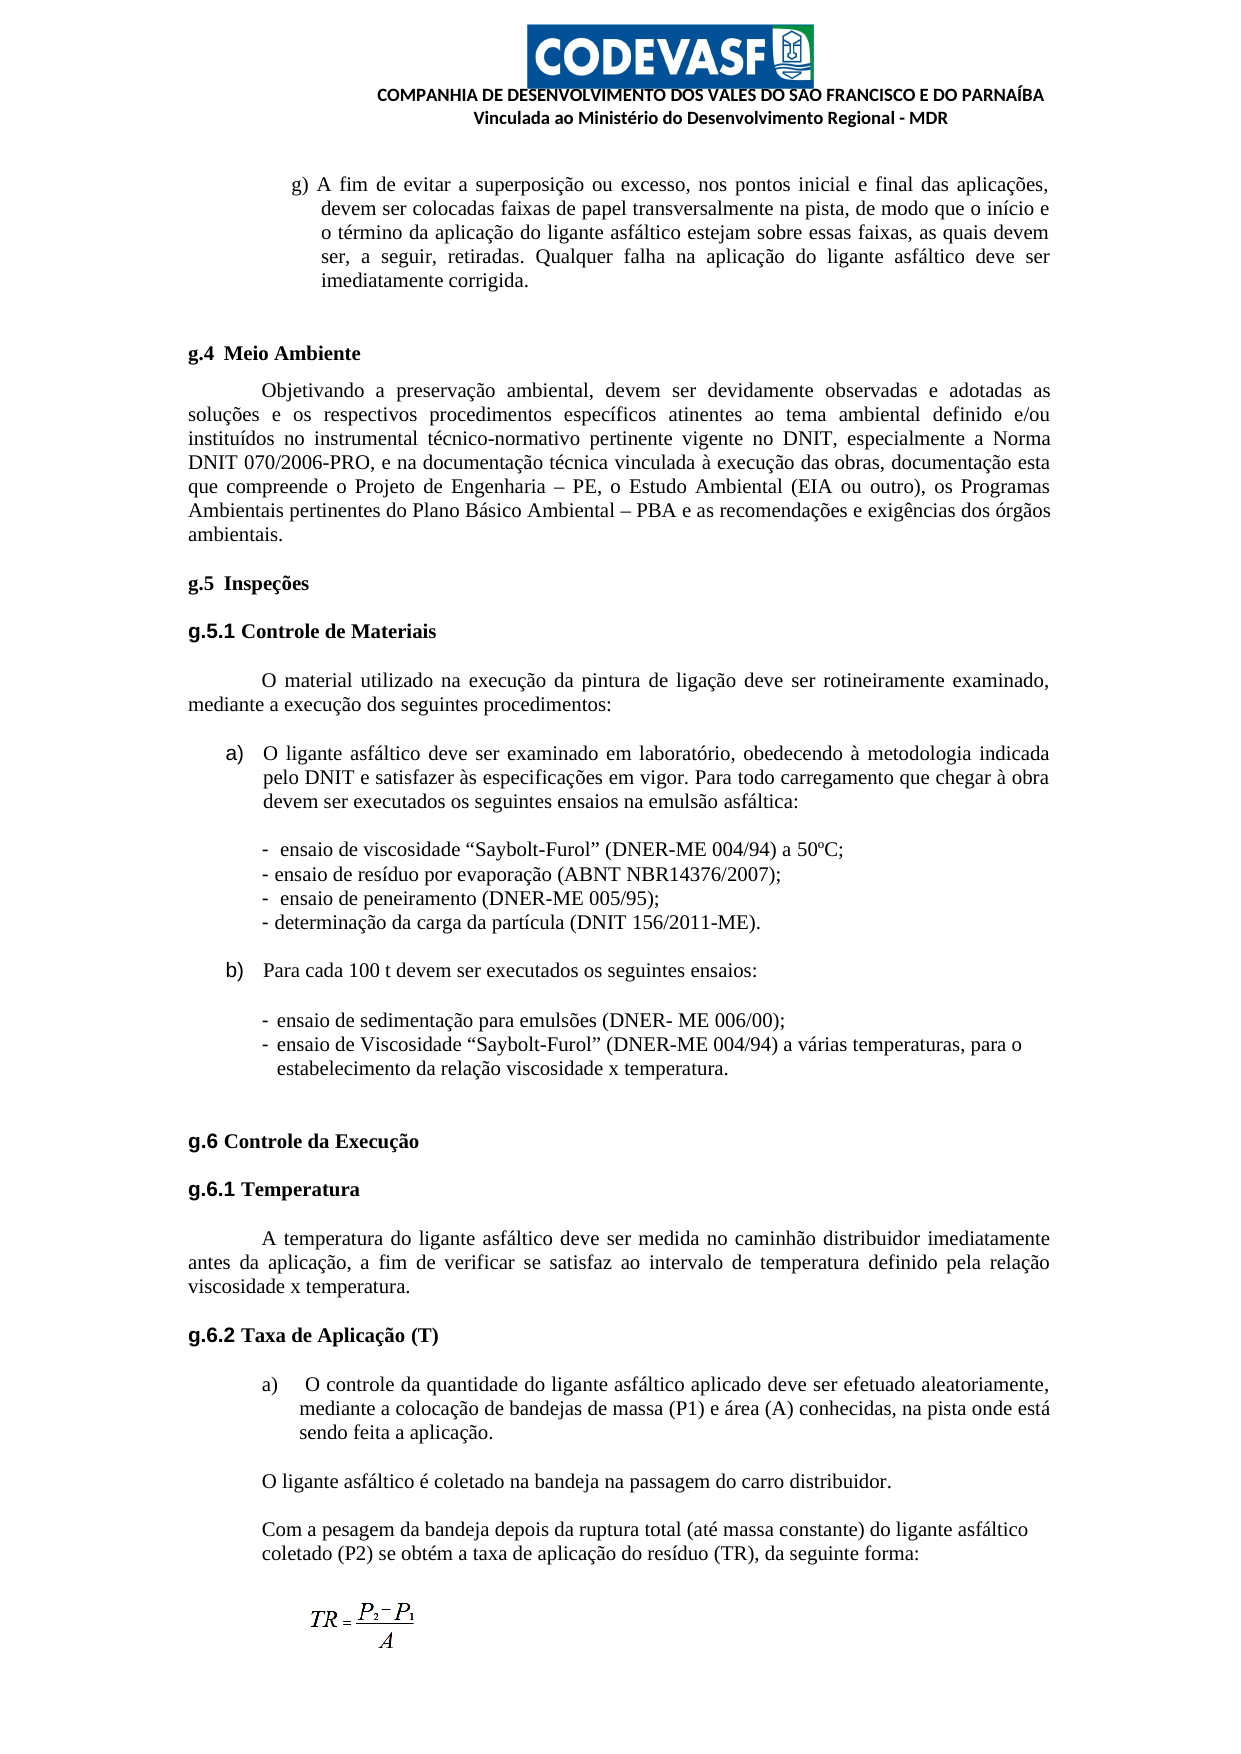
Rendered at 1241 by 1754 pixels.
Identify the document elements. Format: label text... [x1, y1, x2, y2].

text A temperatura do ligante asfáltico deve ser medida no caminhão distribuidor imediatamente antes da aplicação, a fim de verificar se satisfaz ao intervalo de temperatura definido pela relação viscosidade x temperatura. [188, 1226, 1051, 1298]
text g) A fim de evitar a superposição ou excesso, nos pontos inicial e final das aplicações, devem ser colocadas faixas de papel transversalmente na pista, de modo que o início e o término da aplicação do ligante asfáltico estejam sobre essas faixas, as quais devem ser, a seguir, retiradas. Qualquer falha na aplicação do ligante asfáltico deve ser imediatamente corrigida. [291, 172, 1051, 292]
text Objetivando a preservação ambiental, devem ser devidamente observadas e adotadas as soluções e os respectivos procedimentos específicos atinentes ao tema ambiental definido e/ou instituídos no instrumental técnico-normativo pertinente vigente no DNIT, especialmente a Norma DNIT 070/2006-PRO, e na documentação técnica vinculada à execução das obras, documentação esta que compreende o Projeto de Engenharia – PE, o Estudo Ambiental (EIA ou outro), os Programas Ambientais pertinentes do Plano Básico Ambiental – PBA e as recomendações e exigências dos órgãos ambientais. [188, 377, 1052, 546]
subtitle Meio Ambiente [188, 341, 1063, 365]
list Para cada 100 t devem ser executados os seguintes ensaios: [225, 958, 1063, 982]
list ensaio de resíduo por evaporação (ABNT NBR14376/2007); [262, 861, 1063, 886]
subtitle Inspeções [188, 571, 1063, 595]
list O controle da quantidade do ligante asfáltico aplicado deve ser efetuado aleatoriamente, mediante a colocação de bandejas de massa (P1) e área (A) conhecidas, na pista onde está sendo feita a aplicação. [262, 1371, 1051, 1444]
text Com a pesagem da bandeja depois da ruptura total (até massa constante) do ligante asfáltico coletado (P2) se obtém a taxa de aplicação do resíduo (TR), da seguinte forma: [262, 1517, 1063, 1565]
subtitle Taxa de Aplicação (T) [188, 1323, 1063, 1347]
picture [527, 24, 814, 89]
subtitle Controle da Execução [188, 1129, 1063, 1153]
picture [311, 1603, 414, 1648]
list Temperatura [188, 1177, 1063, 1201]
list ensaio de Viscosidade “Saybolt-Furol” (DNER-ME 004/94) a várias temperaturas, para o estabelecimento da relação viscosidade x temperatura. [262, 1032, 1051, 1080]
list determinação da carga da partícula (DNIT 156/2011-ME). [262, 910, 1063, 934]
text O material utilizado na execução da pintura de ligação deve ser rotineiramente examinado, mediante a execução dos seguintes procedimentos: [188, 668, 1051, 716]
text O ligante asfáltico é coletado na bandeja na passagem do carro distribuidor. [262, 1469, 1063, 1493]
list Controle de Materiais [188, 619, 1063, 643]
list ensaio de peneiramento (DNER-ME 005/95); [262, 886, 1063, 910]
list ensaio de sedimentação para emulsões (DNER- ME 006/00); [262, 1007, 1063, 1032]
list O ligante asfáltico deve ser examinado em laboratório, obedecendo à metodologia indicada pelo DNIT e satisfazer às especificações em vigor. Para todo carregamento que chegar à obra devem ser executados os seguintes ensaios na emulsão asfáltica: [225, 741, 1051, 813]
list ensaio de viscosidade “Saybolt-Furol” (DNER-ME 004/94) a 50ºC; [262, 837, 1063, 861]
